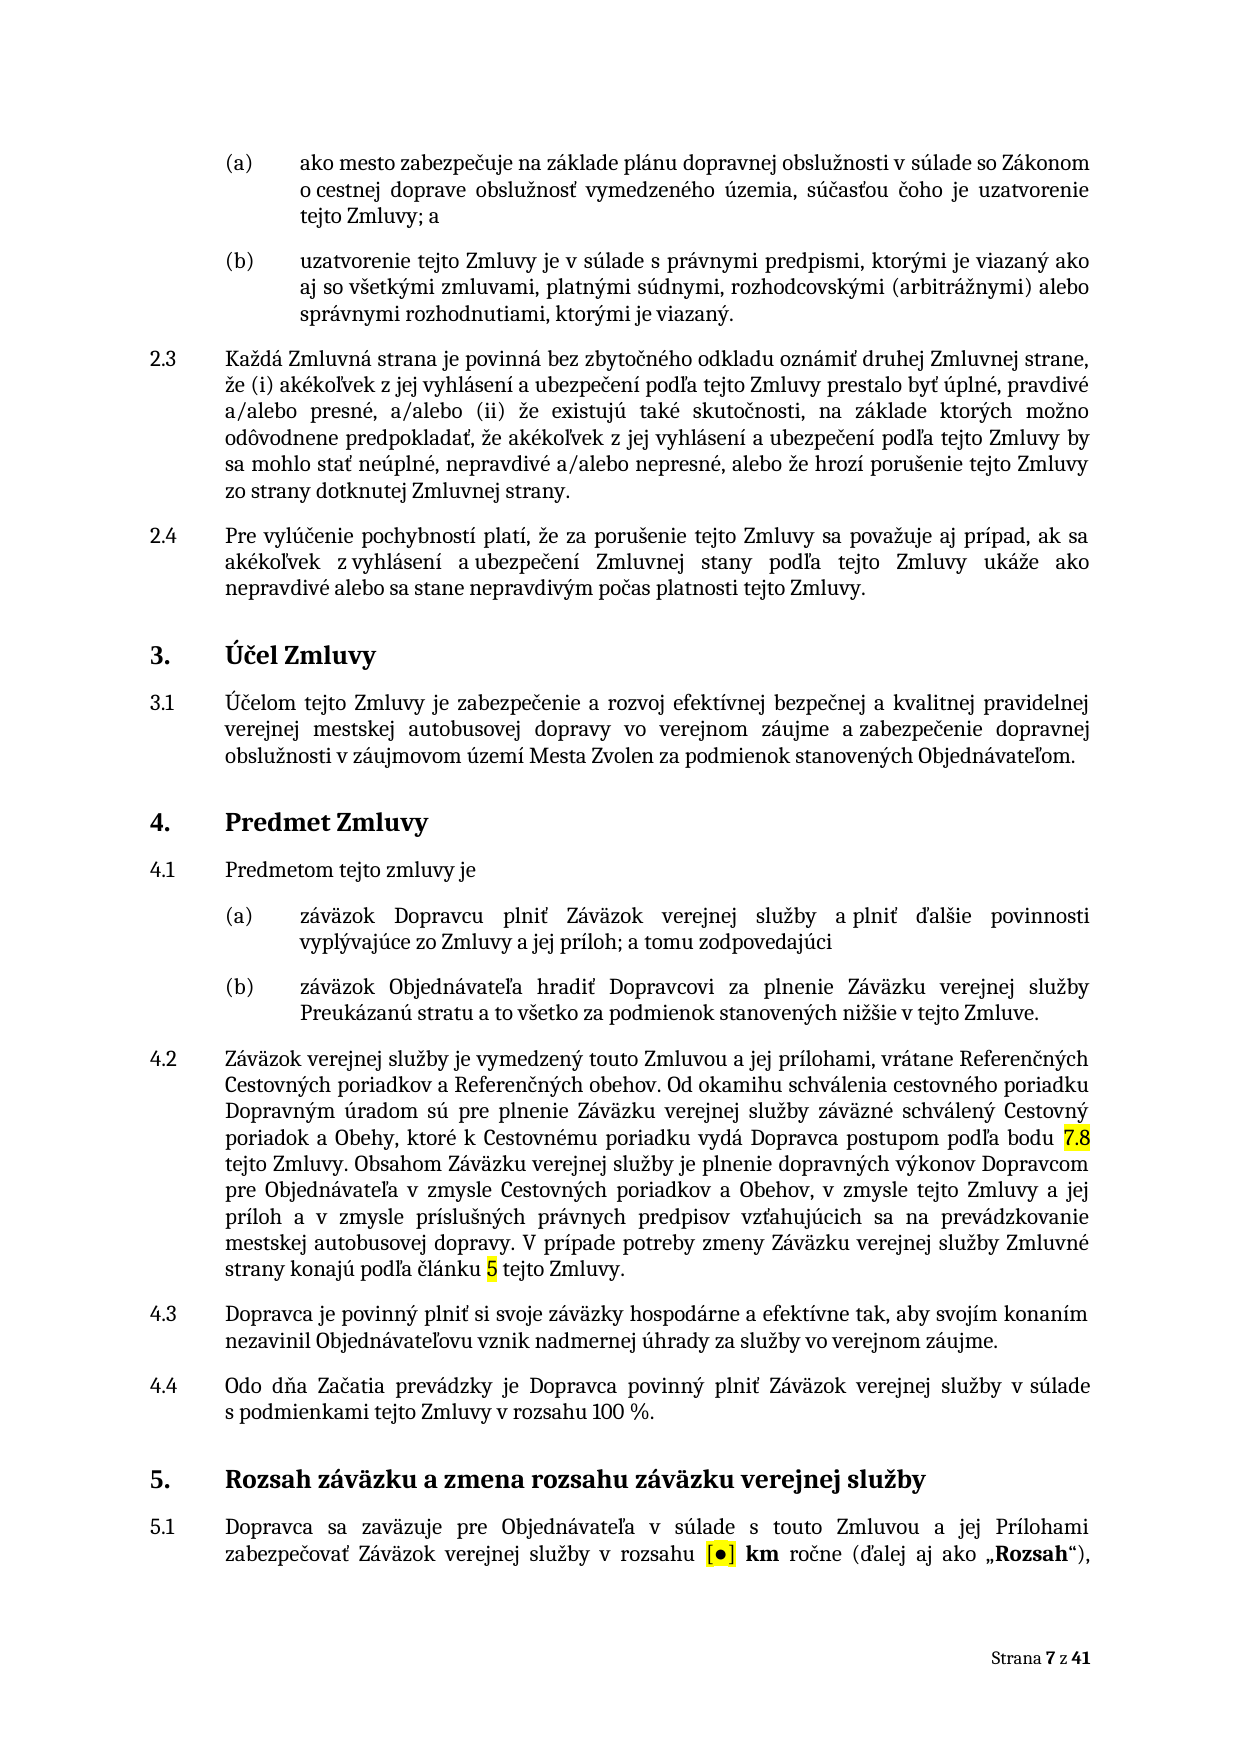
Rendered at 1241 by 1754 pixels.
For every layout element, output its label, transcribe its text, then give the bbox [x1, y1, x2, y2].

subtitle Predmetom tejto zmluvy je [150, 857, 1090, 884]
subtitle Dopravca je povinný plniť si svoje záväzky hospodárne a efektívne tak, aby svojím konaním nezavinil Objednávateľovu vznik nadmernej úhrady za služby vo verejnom záujme. [150, 1301, 1090, 1354]
subtitle Odo dňa Začatia prevádzky je Dopravca povinný plniť Záväzok verejnej služby v súlade s podmienkami tejto Zmluvy v rozsahu 100 %. [150, 1373, 1090, 1425]
subtitle Záväzok verejnej služby je vymedzený touto Zmluvou a jej prílohami, vrátane Referenčných Cestovných poriadkov a Referenčných obehov. Od okamihu schválenia cestovného poriadku Dopravným úradom sú pre plnenie Záväzku verejnej služby záväzné schválený Cestovný poriadok a Obehy, ktoré k Cestovnému poriadku vydá Dopravca postupom podľa bodu 7.8 tejto Zmluvy. Obsahom Záväzku verejnej služby je plnenie dopravných výkonov Dopravcom pre Objednávateľa v zmysle Cestovných poriadkov a Obehov, v zmysle tejto Zmluvy a jej príloh a v zmysle príslušných právnych predpisov vzťahujúcich sa na prevádzkovanie mestskej autobusovej dopravy. V prípade potreby zmeny Záväzku verejnej služby Zmluvné strany konajú podľa článku 5 tejto Zmluvy. [150, 1045, 1090, 1282]
subtitle Účelom tejto Zmluvy je zabezpečenie a rozvoj efektívnej bezpečnej a kvalitnej pravidelnej verejnej mestskej autobusovej dopravy vo verejnom záujme a zabezpečenie dopravnej obslužnosti v záujmovom území Mesta Zvolen za podmienok stanovených Objednávateľom. [150, 690, 1090, 769]
subtitle záväzok Objednávateľa hradiť Dopravcovi za plnenie Záväzku verejnej služby Preukázanú stratu a to všetko za podmienok stanovených nižšie v tejto Zmluve. [225, 974, 1090, 1027]
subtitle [150, 1514, 1090, 1567]
subtitle uzatvorenie tejto Zmluvy je v súlade s právnymi predpismi, ktorými je viazaný ako aj so všetkými zmluvami, platnými súdnymi, rozhodcovskými (arbitrážnymi) alebo správnymi rozhodnutiami, ktorými je viazaný. [225, 248, 1090, 327]
subtitle záväzok Dopravcu plniť Záväzok verejnej služby a plniť ďalšie povinnosti vyplývajúce zo Zmluvy a jej príloh; a tomu zodpovedajúci [225, 902, 1090, 955]
subtitle Rozsah záväzku a zmena rozsahu záväzku verejnej služby [150, 1463, 1090, 1495]
subtitle ako mesto zabezpečuje na základe plánu dopravnej obslužnosti v súlade so Zákonom o cestnej doprave obslužnosť vymedzeného územia, súčasťou čoho je uzatvorenie tejto Zmluvy; a [225, 150, 1090, 229]
subtitle Každá Zmluvná strana je povinná bez zbytočného odkladu oznámiť druhej Zmluvnej strane, že (i) akékoľvek z jej vyhlásení a ubezpečení podľa tejto Zmluvy prestalo byť úplné, pravdivé a/alebo presné, a/alebo (ii) že existujú také skutočnosti, na základe ktorých možno odôvodnene predpokladať, že akékoľvek z jej vyhlásení a ubezpečení podľa tejto Zmluvy by sa mohlo stať neúplné, nepravdivé a/alebo nepresné, alebo že hrozí porušenie tejto Zmluvy zo strany dotknutej Zmluvnej strany. [150, 346, 1090, 504]
subtitle Predmet Zmluvy [150, 806, 1090, 838]
subtitle Pre vylúčenie pochybností platí, že za porušenie tejto Zmluvy sa považuje aj prípad, ak sa akékoľvek z vyhlásení a ubezpečení Zmluvnej stany podľa tejto Zmluvy ukáže ako nepravdivé alebo sa stane nepravdivým počas platnosti tejto Zmluvy. [150, 522, 1090, 602]
subtitle Účel Zmluvy [150, 639, 1090, 671]
